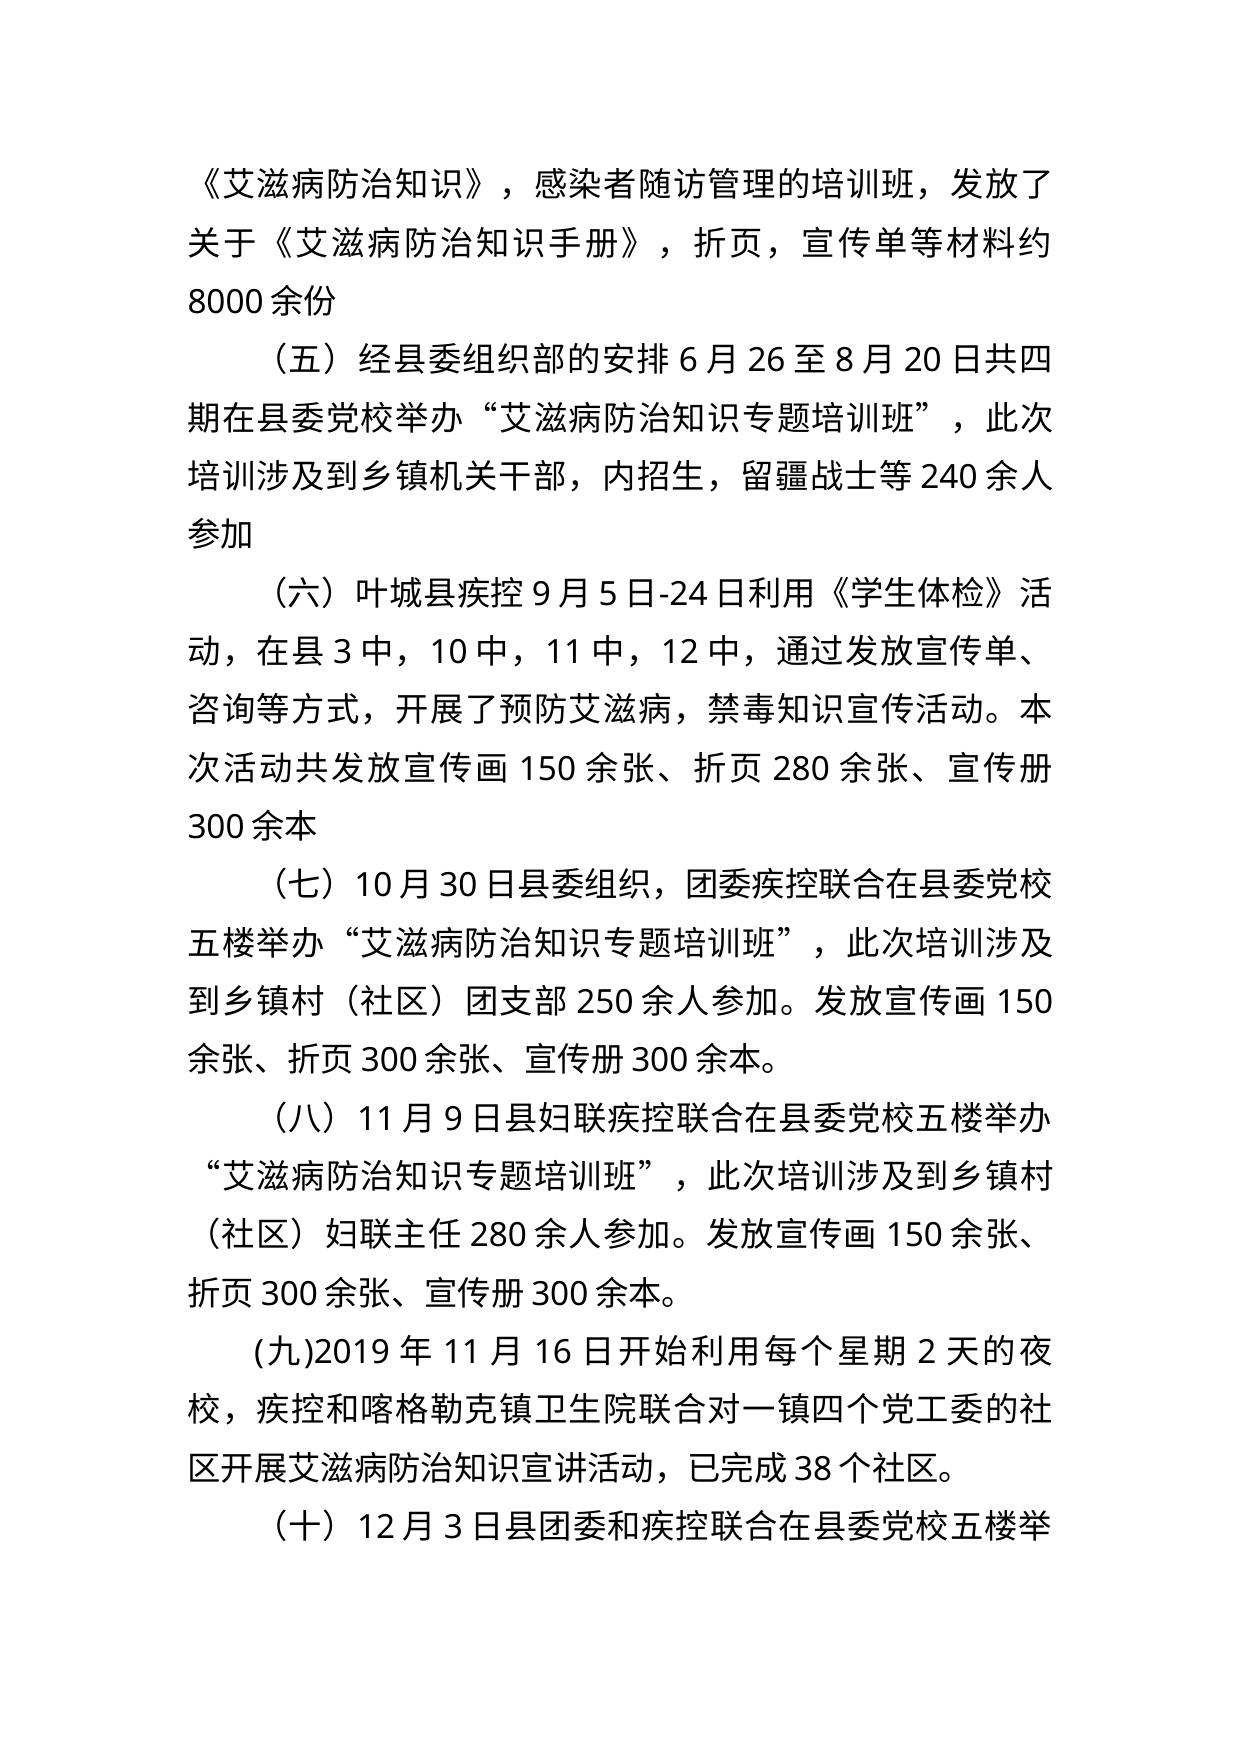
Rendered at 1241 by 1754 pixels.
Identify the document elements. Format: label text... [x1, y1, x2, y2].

list （六）叶城县疾控9月5日-24日利用《学生体检》活动，在县3中，10中，11中，12中，通过发放宣传单、咨询等方式，开展了预防艾滋病，禁毒知识宣传活动。本次活动共发放宣传画150余张、折页280余张、宣传册300余本 [187, 558, 1053, 850]
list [187, 1492, 1053, 1550]
list (九)2019年11月16日开始利用每个星期2天的夜校，疾控和喀格勒克镇卫生院联合对一镇四个党工委的社区开展艾滋病防治知识宣讲活动，已完成38个社区。 [187, 1317, 1053, 1492]
list （七）10月30日县委组织，团委疾控联合在县委党校五楼举办“艾滋病防治知识专题培训班”，此次培训涉及到乡镇村（社区）团支部250余人参加。发放宣传画150余张、折页300余张、宣传册300余本。 [187, 850, 1053, 1083]
list （五）经县委组织部的安排6月26至8月20日共四期在县委党校举办“艾滋病防治知识专题培训班”，此次培训涉及到乡镇机关干部，内招生，留疆战士等240余人参加 [187, 325, 1053, 558]
list （八）11月9日县妇联疾控联合在县委党校五楼举办“艾滋病防治知识专题培训班”，此次培训涉及到乡镇村（社区）妇联主任280余人参加。发放宣传画150余张、折页300余张、宣传册300余本。 [187, 1083, 1053, 1317]
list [187, 150, 1053, 325]
